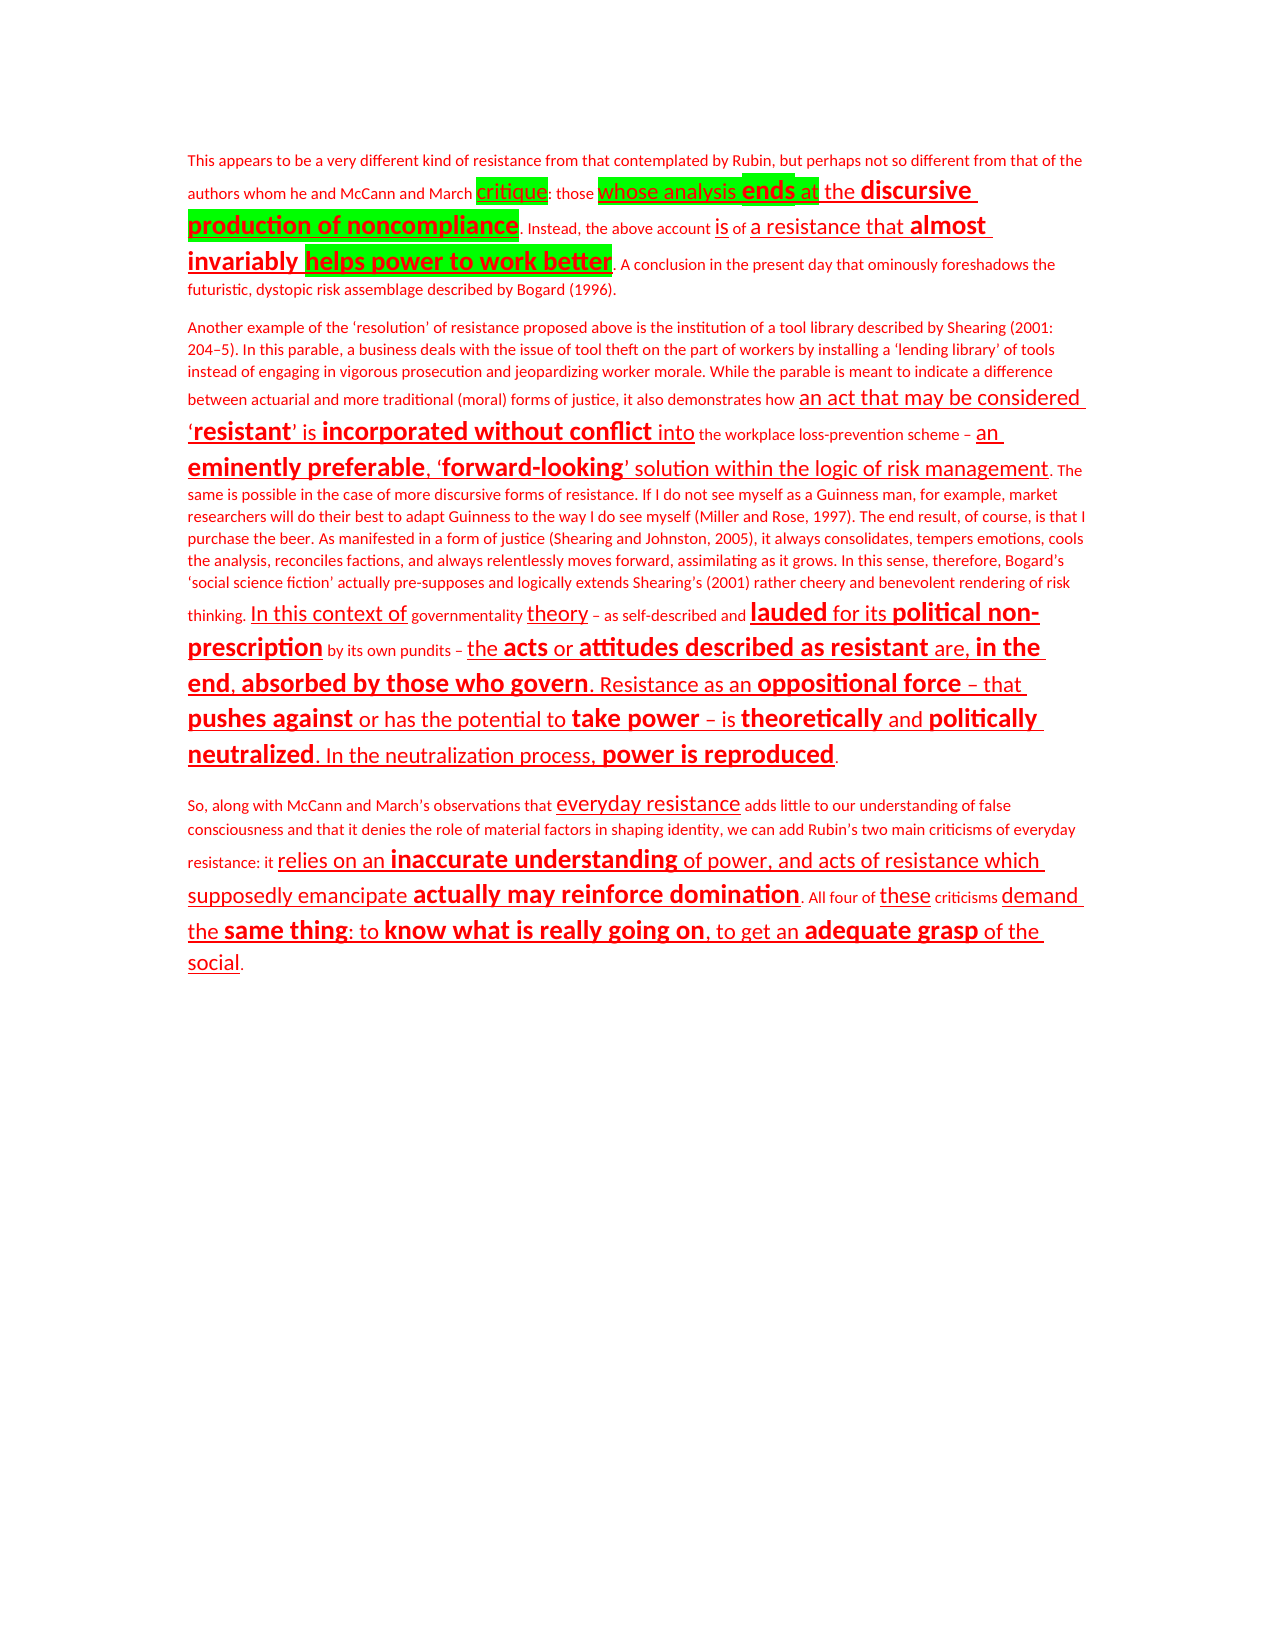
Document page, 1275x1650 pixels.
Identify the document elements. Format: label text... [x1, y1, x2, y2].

text This appears to be a very different kind of resistance from that contemplated by Rubin, but perhaps not so different from that of the authors whom he and McCann and March critique: those whose analysis ends at the discursive production of noncompliance. Instead, the above account is of a resistance that almost invariably helps power to work better. A conclusion in the present day that ominously foreshadows the futuristic, dystopic risk assemblage described by Bogard (1996). [187, 150, 1087, 299]
text Another example of the ‘resolution’ of resistance proposed above is the institution of a tool library described by Shearing (2001: 204–5). In this parable, a business deals with the issue of tool theft on the part of workers by installing a ‘lending library’ of tools instead of engaging in vigorous prosecution and jeopardizing worker morale. While the parable is meant to indicate a difference between actuarial and more traditional (moral) forms of justice, it also demonstrates how an act that may be considered ‘resistant’ is incorporated without conflict into the workplace loss-prevention scheme – an eminently preferable, ‘forward-looking’ solution within the logic of risk management. The same is possible in the case of more discursive forms of resistance. If I do not see myself as a Guinness man, for example, market researchers will do their best to adapt Guinness to the way I do see myself (Miller and Rose, 1997). The end result, of course, is that I purchase the beer. As manifested in a form of justice (Shearing and Johnston, 2005), it always consolidates, tempers emotions, cools the analysis, reconciles factions, and always relentlessly moves forward, assimilating as it grows. In this sense, therefore, Bogard’s ‘social science fiction’ actually pre-supposes and logically extends Shearing’s (2001) rather cheery and benevolent rendering of risk thinking. In this context of governmentality theory – as self-described and lauded for its political non-prescription by its own pundits – the acts or attitudes described as resistant are, in the end, absorbed by those who govern. Resistance as an oppositional force – that pushes against or has the potential to take power – is theoretically and politically neutralized. In the neutralization process, power is reproduced. [187, 317, 1087, 770]
text So, along with McCann and March’s observations that everyday resistance adds little to our understanding of false consciousness and that it denies the role of material factors in shaping identity, we can add Rubin’s two main criticisms of everyday resistance: it relies on an inaccurate understanding of power, and acts of resistance which supposedly emancipate actually may reinforce domination. All four of these criticisms demand the same thing: to know what is really going on, to get an adequate grasp of the social. [187, 789, 1087, 977]
